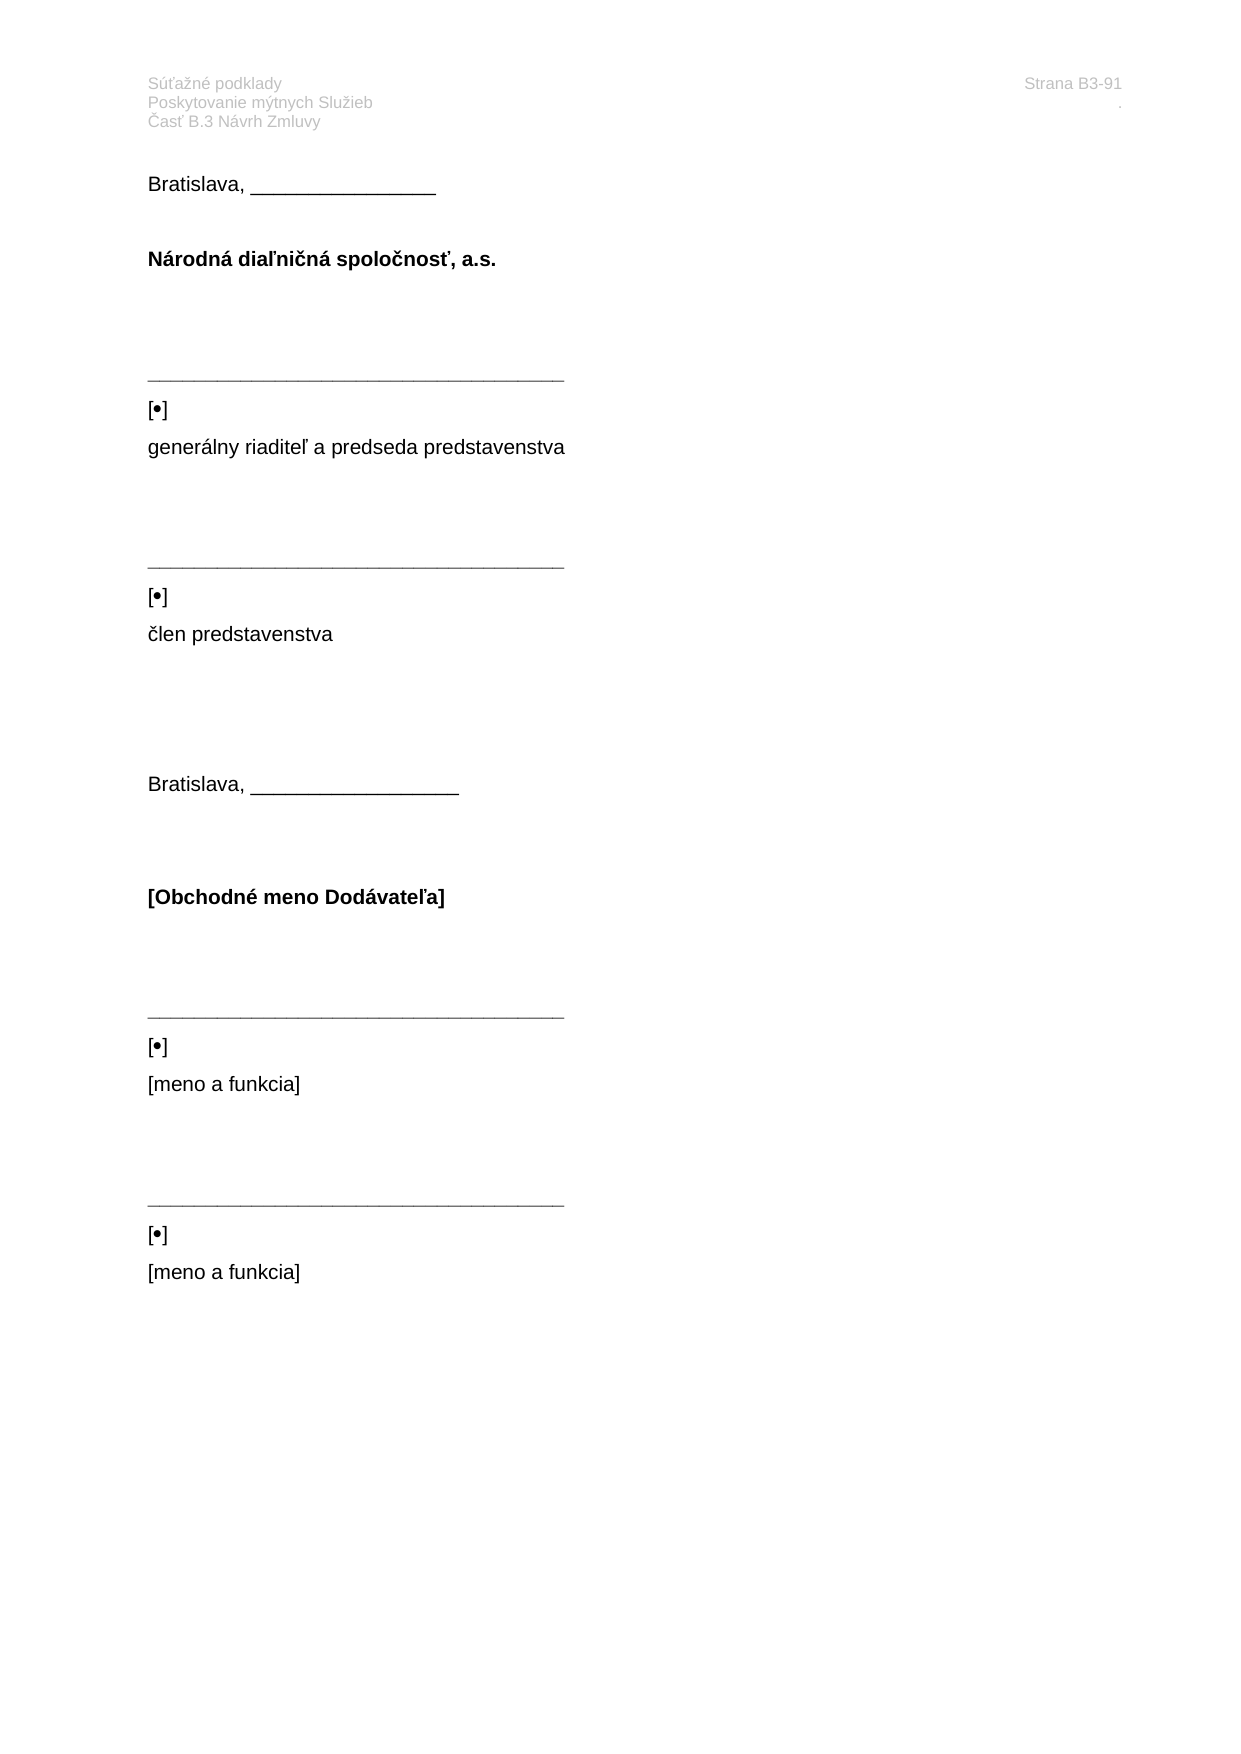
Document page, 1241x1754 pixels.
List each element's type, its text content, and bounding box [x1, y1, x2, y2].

text [] [148, 571, 1122, 608]
text ____________________________________ [148, 983, 1122, 1021]
text Bratislava, ________________ [148, 158, 1122, 196]
text člen predstavenstva [148, 608, 1122, 646]
text ____________________________________ [148, 1171, 1122, 1208]
text [meno a funkcia] [148, 1246, 1122, 1283]
text ____________________________________ [148, 533, 1122, 571]
text [] [148, 1021, 1122, 1058]
text [meno a funkcia] [148, 1058, 1122, 1096]
text generálny riaditeľ a predseda predstavenstva [148, 421, 1122, 458]
text ____________________________________ [148, 346, 1122, 383]
text Bratislava, __________________ [148, 758, 1122, 796]
text [Obchodné meno Dodávateľa] [148, 871, 1122, 908]
text [] [148, 383, 1122, 421]
text [] [148, 1208, 1122, 1246]
text Národná diaľničná spoločnosť, a.s. [148, 233, 1122, 271]
